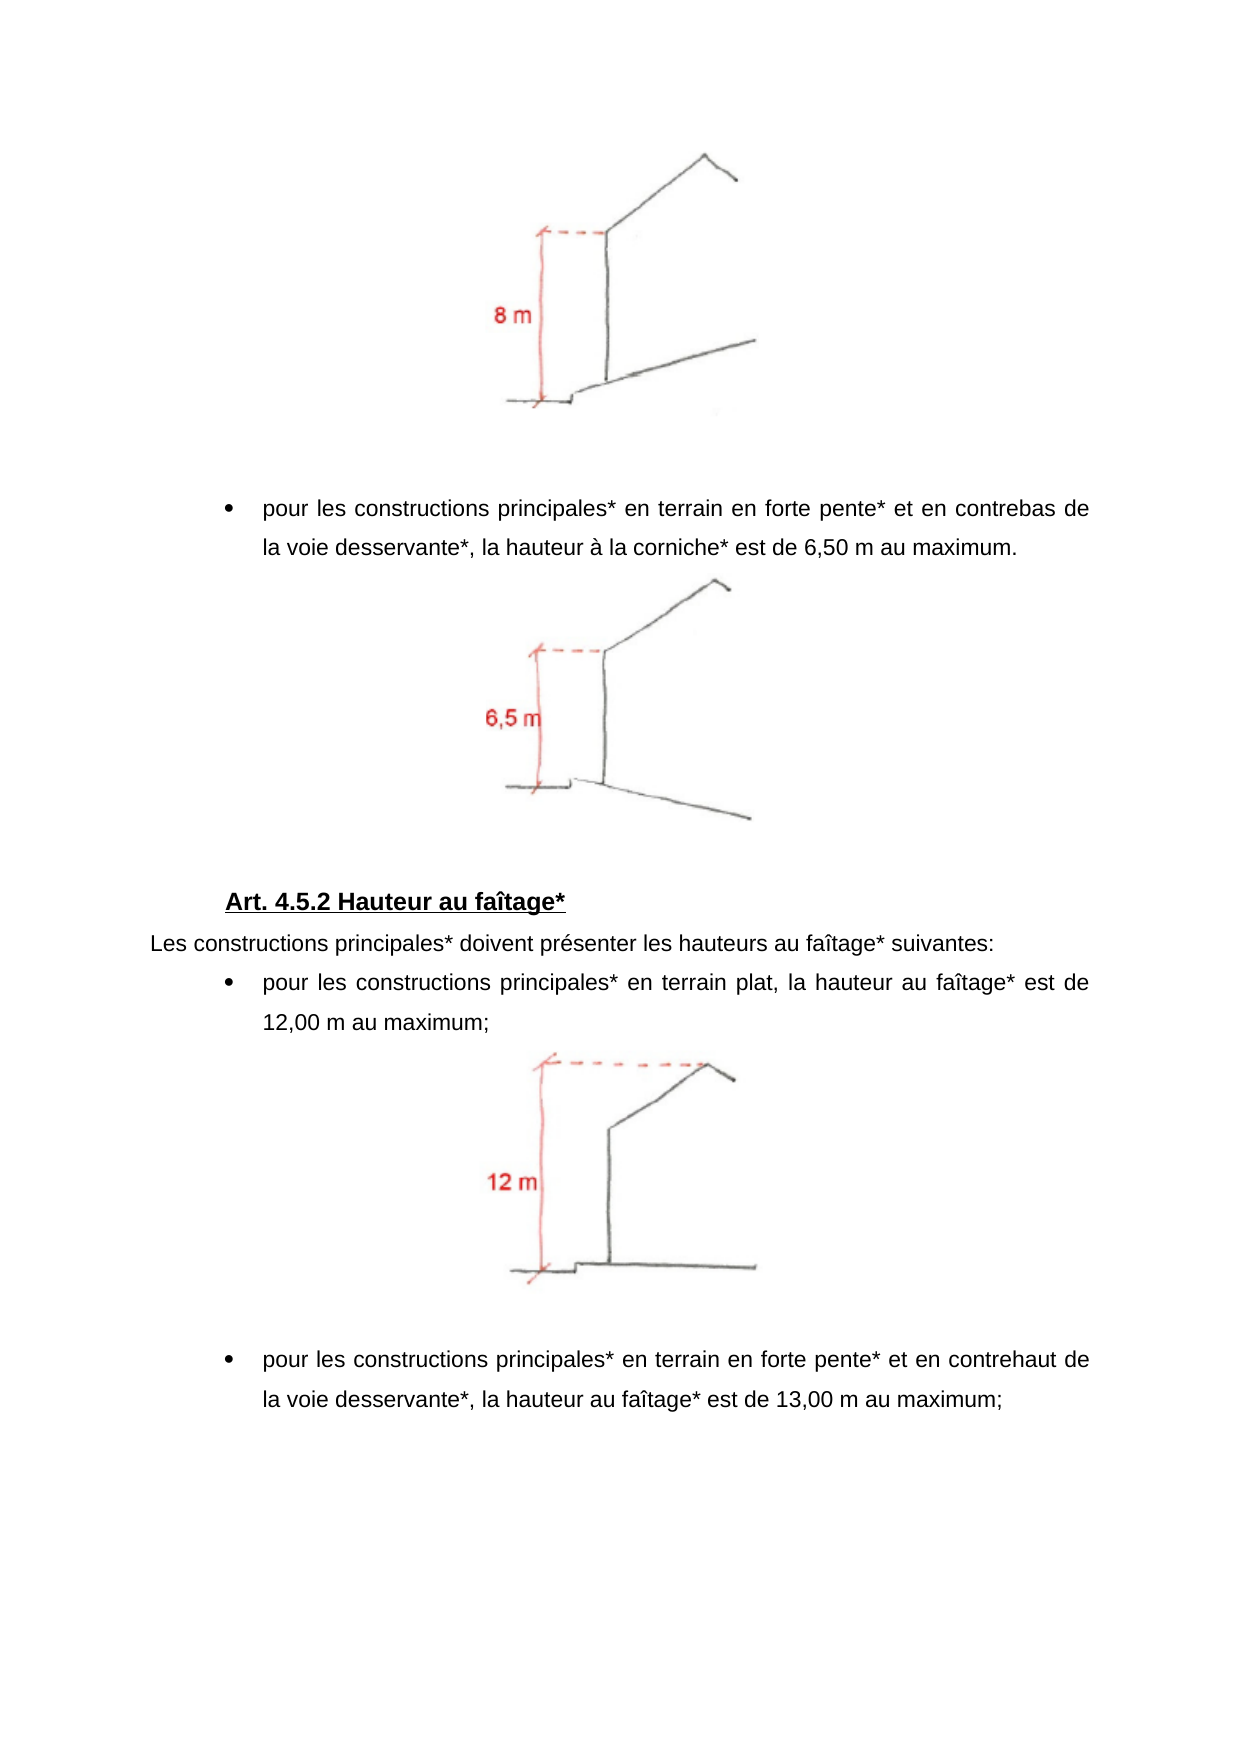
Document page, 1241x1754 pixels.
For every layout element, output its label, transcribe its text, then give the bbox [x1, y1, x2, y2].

subtitle Art. 4.5.2 Hauteur au faîtage* [225, 887, 1090, 916]
text Les constructions principales* doivent présenter les hauteurs au faîtage* suivantes: [150, 930, 1090, 956]
list pour les constructions principales* en terrain plat, la hauteur au faîtage* est de 12,00 m au maximum; [225, 969, 1090, 1035]
list pour les constructions principales* en terrain en forte pente* et en contrehaut de la voie desservante*, la hauteur au faîtage* est de 13,00 m au maximum; [225, 1346, 1090, 1412]
picture [485, 573, 755, 830]
picture [481, 150, 760, 443]
list pour les constructions principales* en terrain en forte pente* et en contrebas de la voie desservante*, la hauteur à la corniche* est de 6,50 m au maximum. [225, 495, 1090, 561]
picture [477, 1048, 764, 1294]
